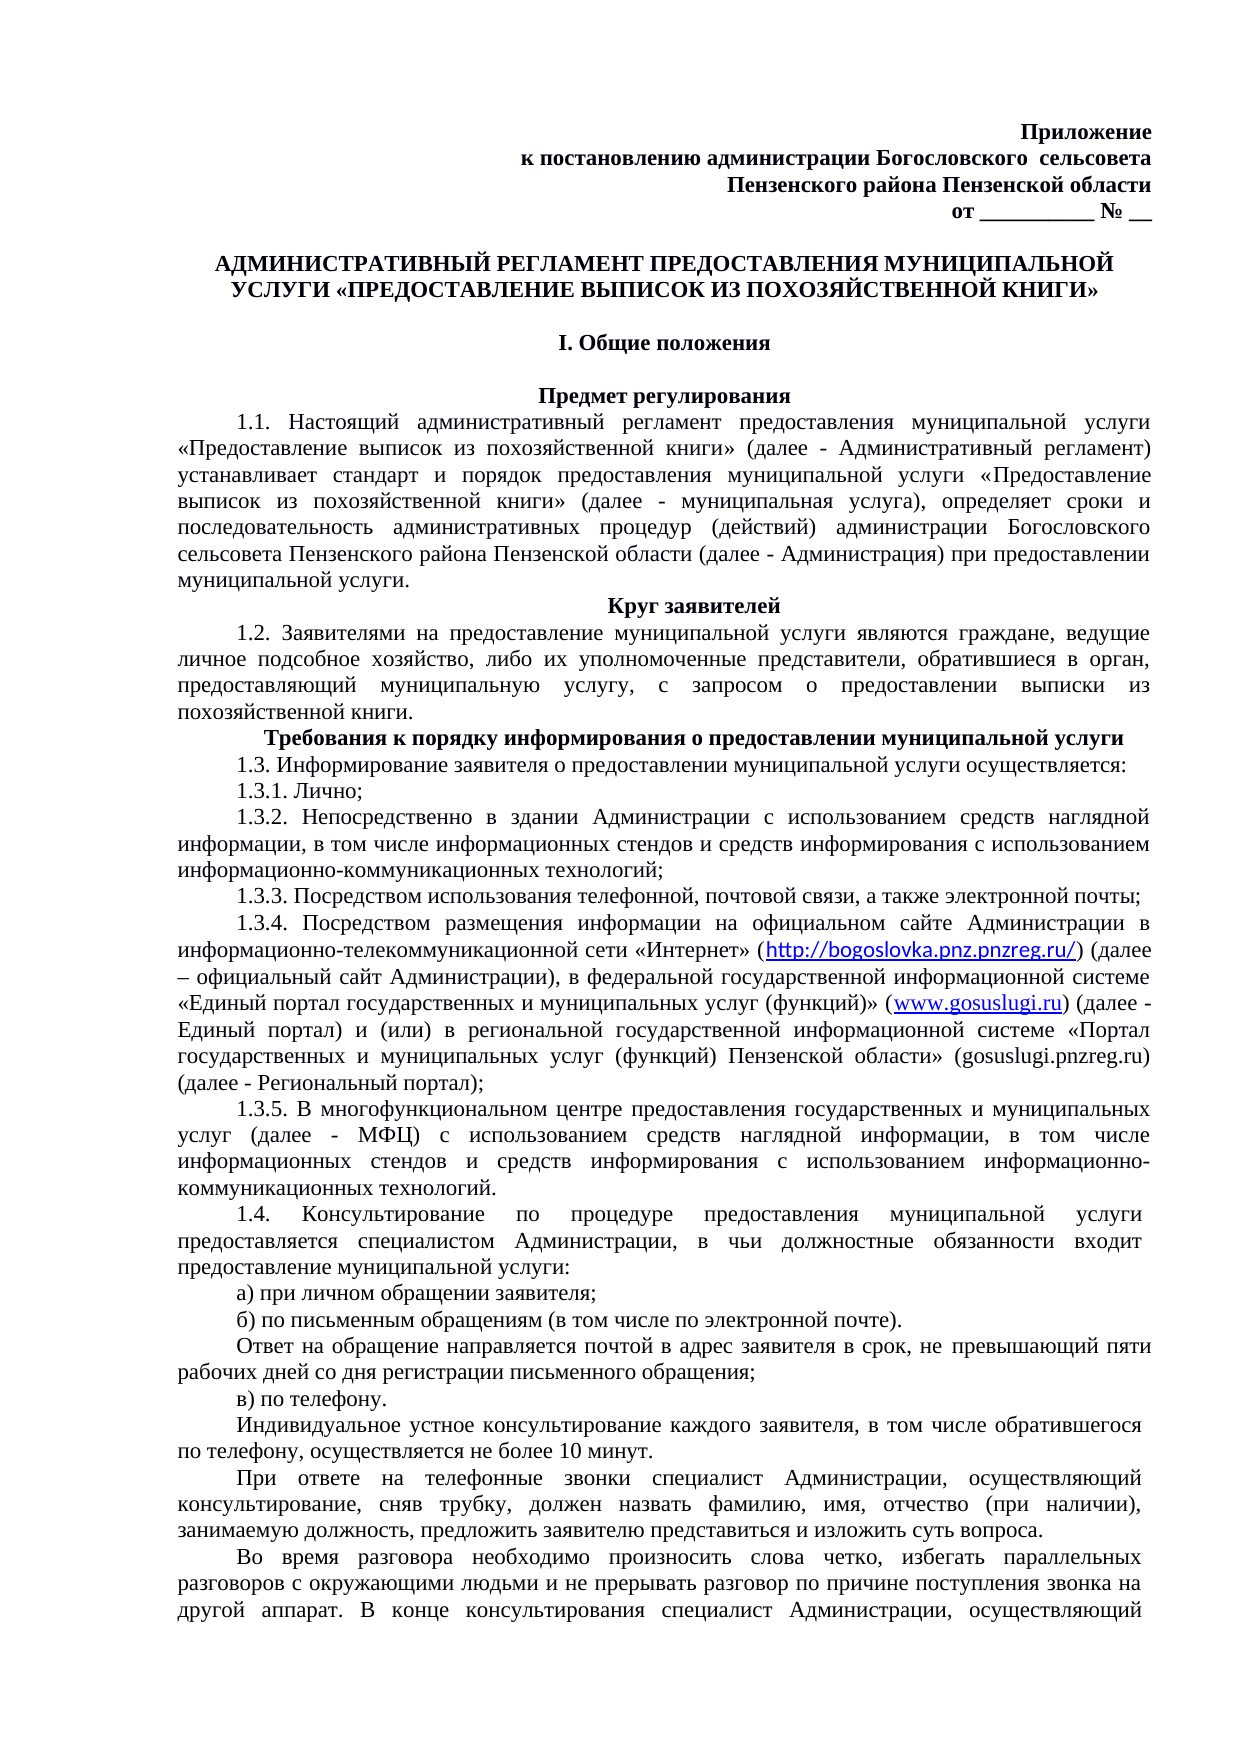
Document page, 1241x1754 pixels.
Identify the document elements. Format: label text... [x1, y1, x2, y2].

text Предмет регулирования [177, 382, 1152, 408]
title Приложение [177, 118, 1152, 144]
title АДМИНИСТРАТИВНЫЙ РЕГЛАМЕНТ ПРЕДОСТАВЛЕНИЯ МУНИЦИПАЛЬНОЙ УСЛУГИ «ПРЕДОСТАВЛЕНИЕ ВЫПИСОК ИЗ ПОХОЗЯЙСТВЕННОЙ КНИГИ» [177, 250, 1152, 303]
text 1.3.1. Лично; [177, 777, 1152, 803]
text При ответе на телефонные звонки специалист Администрации, осуществляющий консультирование, сняв трубку, должен назвать фамилию, имя, отчество (при наличии), занимаемую должность, предложить заявителю представиться и изложить суть вопроса. [177, 1464, 1143, 1543]
text Индивидуальное устное консультирование каждого заявителя, в том числе обратившегося по телефону, осуществляется не более 10 минут. [177, 1411, 1143, 1464]
text 1.2. Заявителями на предоставление муниципальной услуги являются граждане, ведущие личное подсобное хозяйство, либо их уполномоченные представители, обратившиеся в орган, предоставляющий муниципальную услугу, с запросом о предоставлении выписки из похозяйственной книги. [177, 619, 1152, 724]
text а) при личном обращении заявителя; [177, 1279, 1152, 1306]
text 1.1. Настоящий административный регламент предоставления муниципальной услуги «Предоставление выписок из похозяйственной книги» (далее - Административный регламент) устанавливает стандарт и порядок предоставления муниципальной услуги «Предоставление выписок из похозяйственной книги» (далее - муниципальная услуга), определяет сроки и последовательность административных процедур (действий) администрации Богословского сельсовета Пензенского района Пензенской области (далее - Администрация) при предоставлении муниципальной услуги. [177, 408, 1152, 592]
text 1.3.5. В многофункциональном центре предоставления государственных и муниципальных услуг (далее - МФЦ) с использованием средств наглядной информации, в том числе информационных стендов и средств информирования с использованием информационно-коммуникационных технологий. [177, 1095, 1152, 1200]
text 1.4. Консультирование по процедуре предоставления муниципальной услуги предоставляется специалистом Администрации, в чьи должностные обязанности входит предоставление муниципальной услуги: [177, 1200, 1143, 1279]
text 1.3.4. Посредством размещения информации на официальном сайте Администрации в информационно-телекоммуникационной сети «Интернет» (http://bogoslovka.pnz.pnzreg.ru/) (далее – официальный сайт Администрации), в федеральной государственной информационной системе «Единый портал государственных и муниципальных услуг (функций)» (www.gosuslugi.ru) (далее - Единый портал) и (или) в региональной государственной информационной системе «Портал государственных и муниципальных услуг (функций) Пензенской области» (gosuslugi.pnzreg.ru) (далее - Региональный портал); [177, 909, 1152, 1095]
text 1.3.3. Посредством использования телефонной, почтовой связи, а также электронной почты; [177, 882, 1152, 909]
text Круг заявителей [177, 592, 1152, 619]
text 1.3.2. Непосредственно в здании Администрации с использованием средств наглядной информации, в том числе информационных стендов и средств информирования с использованием информационно-коммуникационных технологий; [177, 803, 1152, 882]
text в) по телефону. [177, 1385, 1152, 1411]
text б) по письменным обращениям (в том числе по электронной почте). [177, 1306, 1152, 1332]
text Требования к порядку информирования о предоставлении муниципальной услуги [177, 724, 1152, 751]
title к постановлению администрации Богословского сельсовета [177, 144, 1152, 171]
text 1.3. Информирование заявителя о предоставлении муниципальной услуги осуществляется: [177, 751, 1152, 777]
title от __________ № __ [177, 197, 1152, 223]
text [177, 1543, 1143, 1622]
text Ответ на обращение направляется почтой в адрес заявителя в срок, не превышающий пяти рабочих дней со дня регистрации письменного обращения; [177, 1332, 1152, 1385]
title Пензенского района Пензенской области [177, 171, 1152, 197]
text I. Общие положения [177, 329, 1152, 355]
